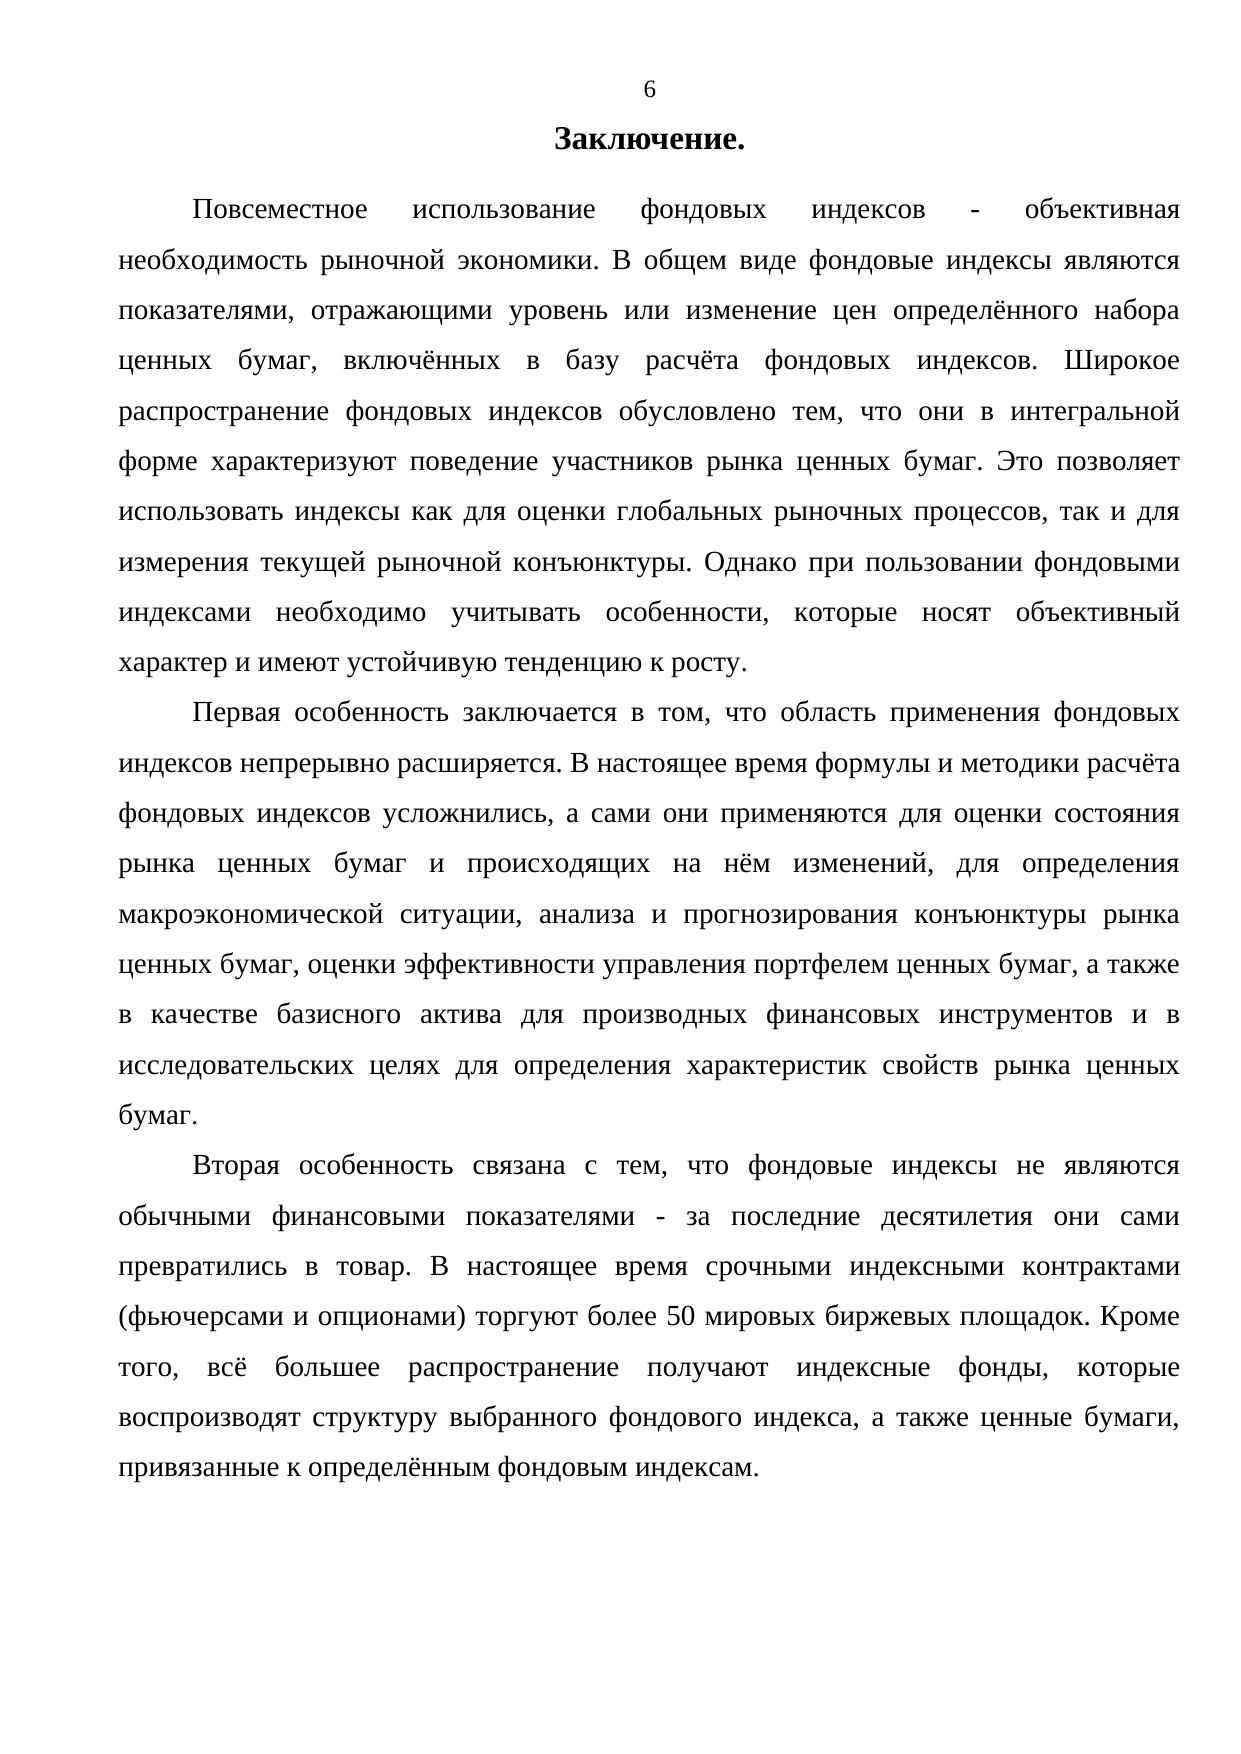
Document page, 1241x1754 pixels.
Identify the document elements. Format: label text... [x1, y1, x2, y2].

text Вторая особенность связана с тем, что фондовые индексы не являются обычными финансовыми показателями - за последние десятилетия они сами превратились в товар. В настоящее время срочными индексными контрактами (фьючерсами и опционами) торгуют более 50 мировых биржевых площадок. Кроме того, всё большее распространение получают индексные фонды, которые воспроизводят структуру выбранного фондового индекса, а также ценные бумаги, привязанные к определённым фондовым индексам. [118, 1147, 1181, 1483]
subtitle Заключение. [118, 118, 1181, 156]
text Повсеместное использование фондовых индексов - объективная необходимость рыночной экономики. В общем виде фондовые индексы являются показателями, отражающими уровень или изменение цен определённого набора ценных бумаг, включённых в базу расчёта фондовых индексов. Широкое распространение фондовых индексов обусловлено тем, что они в интегральной форме характеризуют поведение участников рынка ценных бумаг. Это позволяет использовать индексы как для оценки глобальных рыночных процессов, так и для измерения текущей рыночной конъюнктуры. Однако при пользовании фондовыми индексами необходимо учитывать особенности, которые носят объективный характер и имеют устойчивую тенденцию к росту. [118, 191, 1181, 678]
text Первая особенность заключается в том, что область применения фондовых индексов непрерывно расширяется. В настоящее время формулы и методики расчёта фондовых индексов усложнились, а сами они применяются для оценки состояния рынка ценных бумаг и происходящих на нём изменений, для определения макроэкономической ситуации, анализа и прогнозирования конъюнктуры рынка ценных бумаг, оценки эффективности управления портфелем ценных бумаг, а также в качестве базисного актива для производных финансовых инструментов и в исследовательских целях для определения характеристик свойств рынка ценных бумаг. [118, 694, 1181, 1131]
